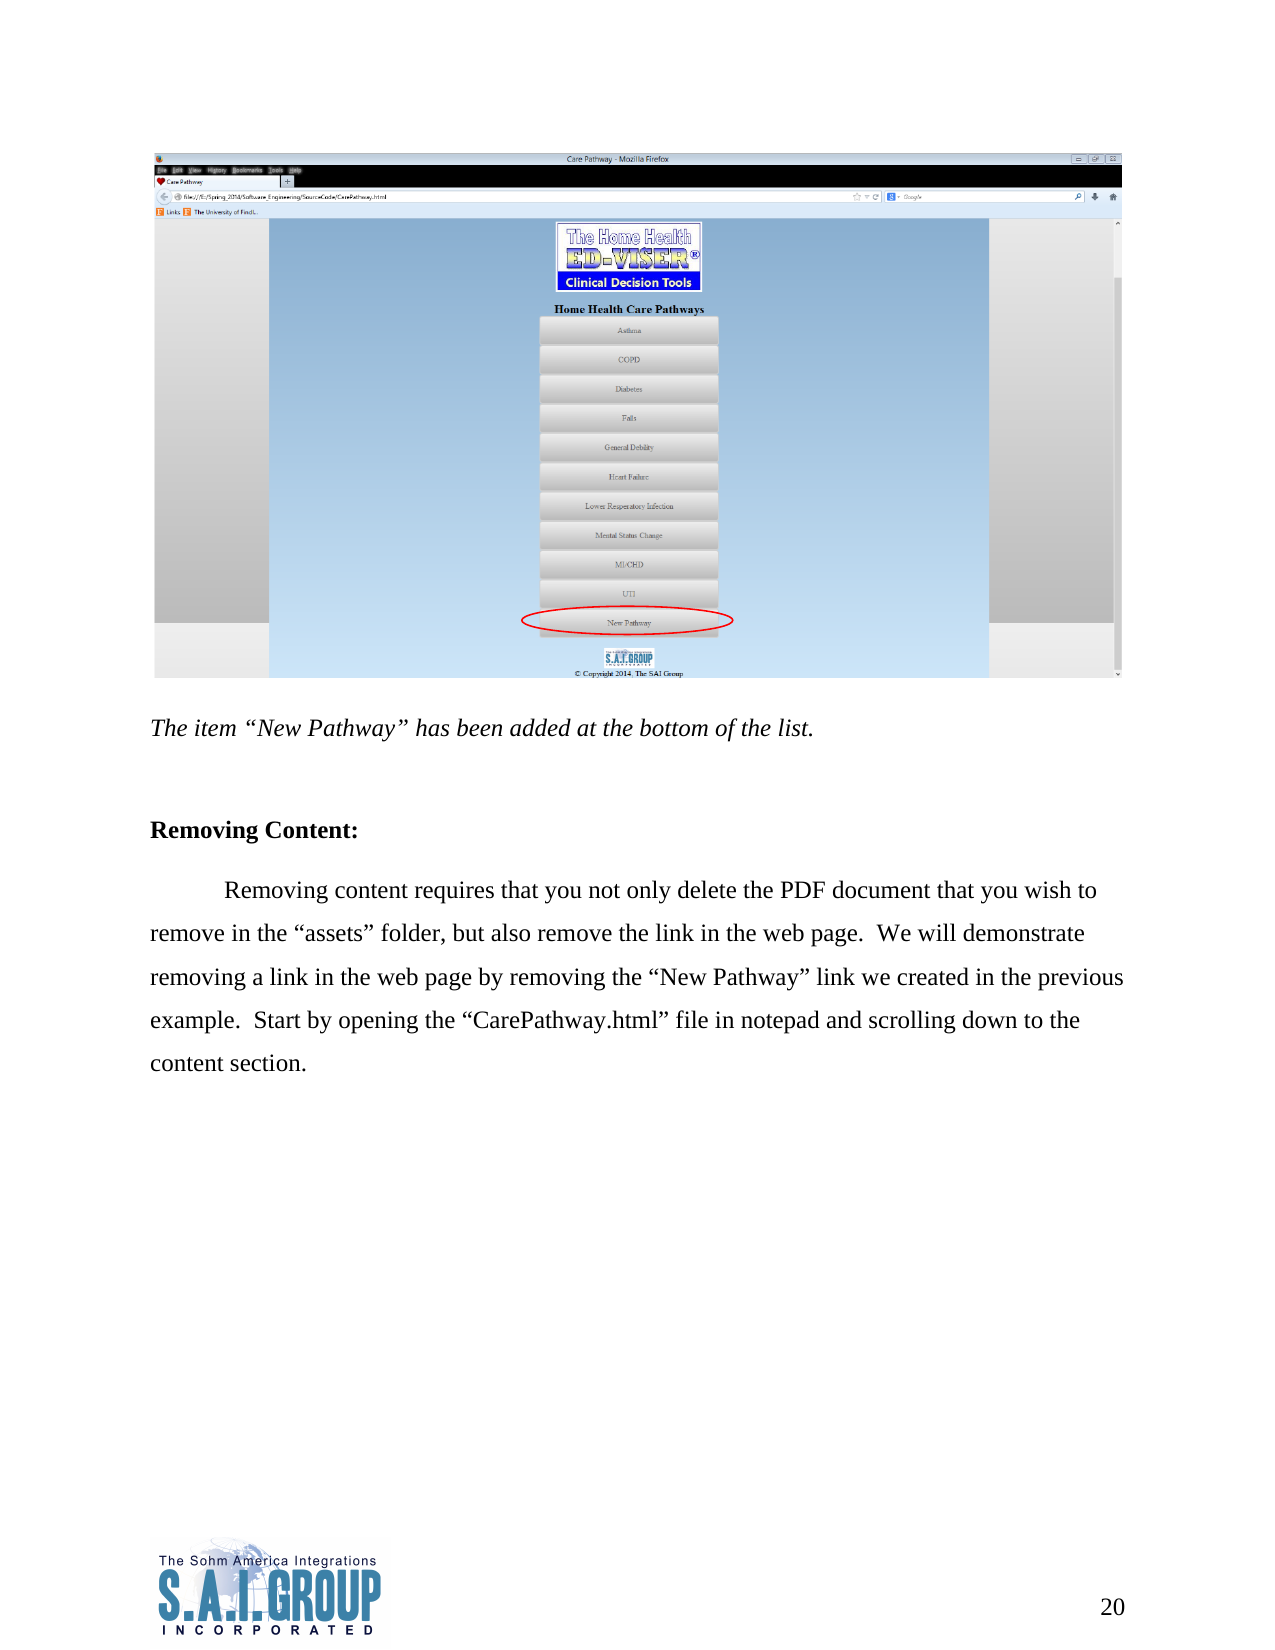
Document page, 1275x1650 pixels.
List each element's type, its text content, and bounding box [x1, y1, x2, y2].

picture [150, 1537, 391, 1649]
text Removing Content: [150, 816, 1125, 844]
picture [150, 150, 1125, 682]
text The item “New Pathway” has been added at the bottom of the list. [150, 713, 1125, 742]
text Removing content requires that you not only delete the PDF document that you wish to remove in the “assets” folder, but also remove the link in the web page. We will demonstrate removing a link in the web page by removing the “New Pathway” link we created in the previous example. Start by opening the “CarePathway.html” file in notepad and scrolling down to the content section. [150, 875, 1125, 1077]
